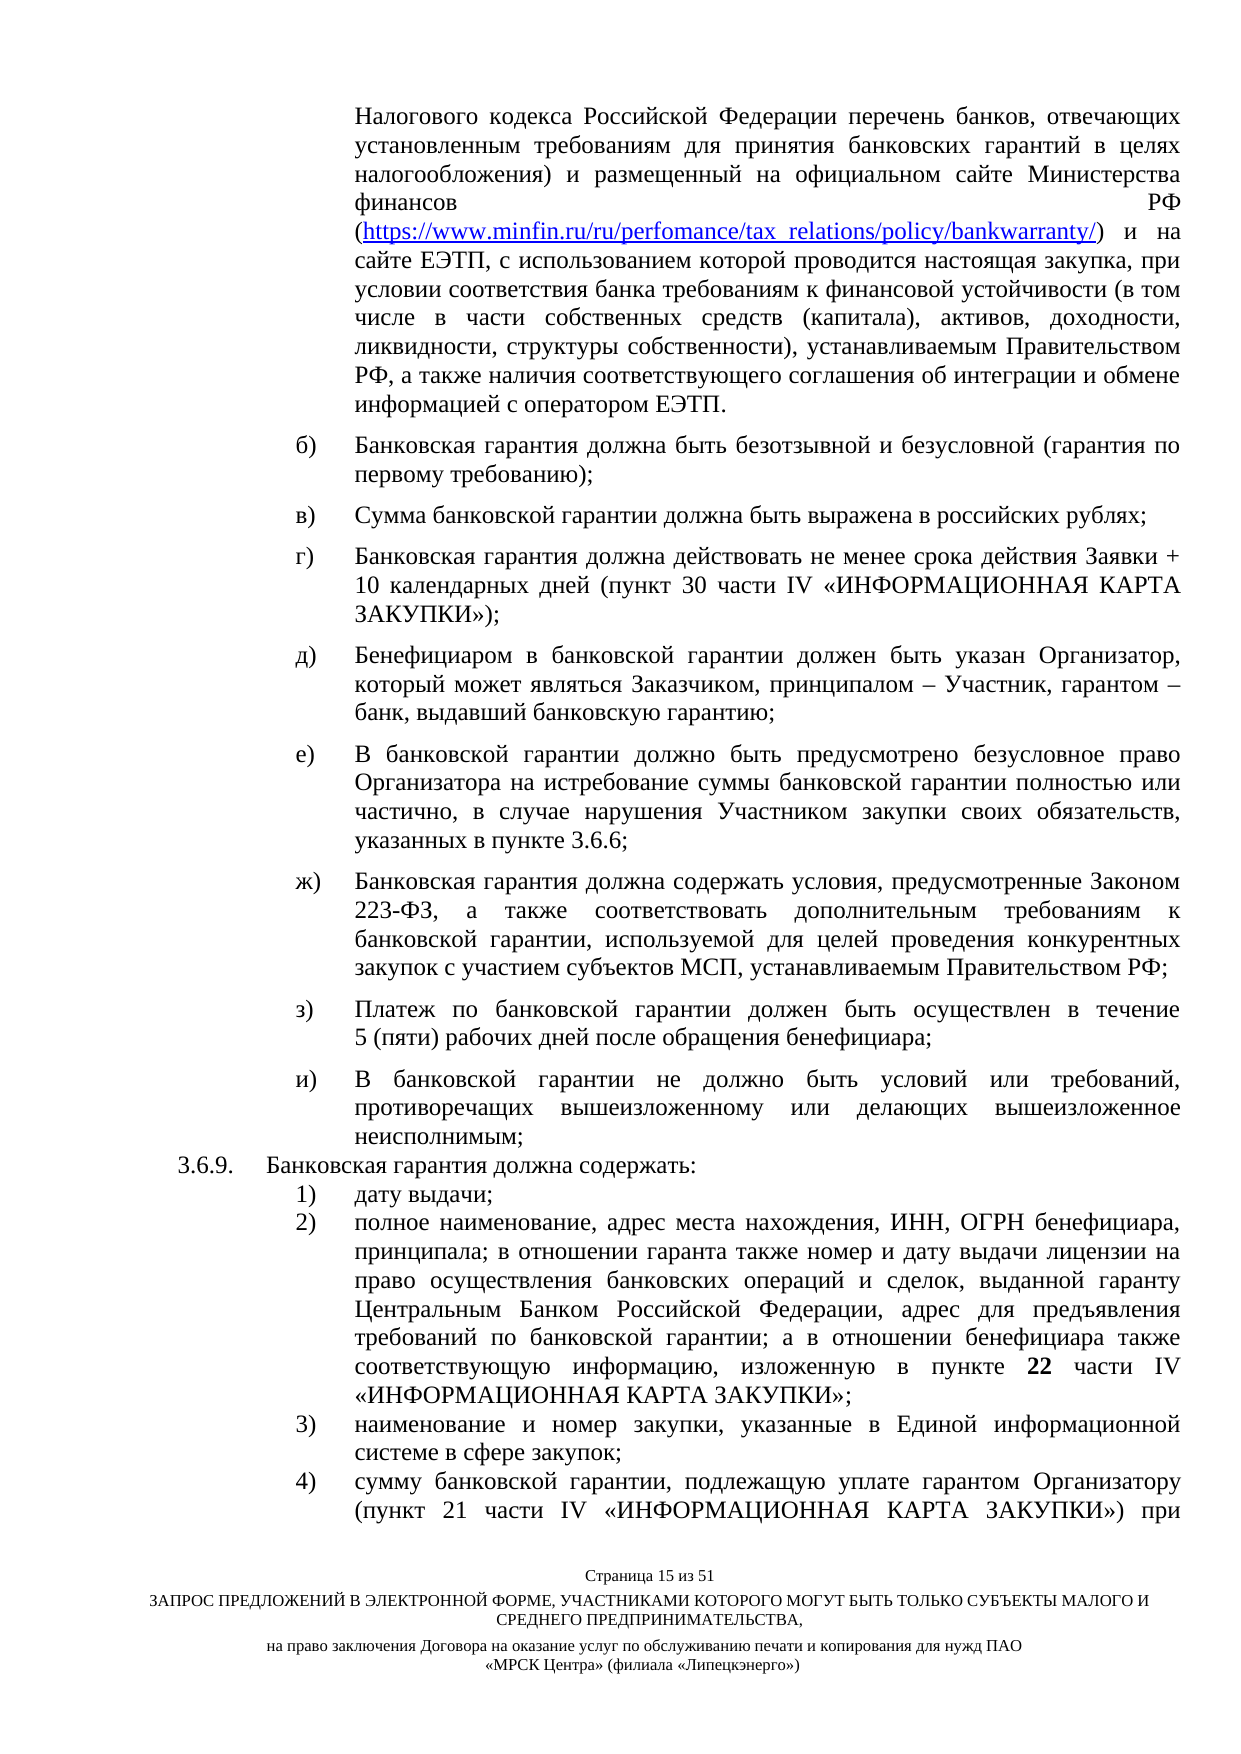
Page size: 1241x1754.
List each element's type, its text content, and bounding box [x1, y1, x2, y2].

list Банковская гарантия должна быть безотзывной и безусловной (гарантия по первому требованию); [295, 430, 1181, 487]
list В банковской гарантии должно быть предусмотрено безусловное право Организатора на истребование суммы банковской гарантии полностью или частично, в случае нарушения Участником закупки своих обязательств, указанных в пункте 3.6.6; [295, 739, 1181, 854]
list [295, 1466, 1181, 1524]
list Банковская гарантия должна действовать не менее срока действия Заявки + 10 календарных дней (пункт 30 части IV «ИНФОРМАЦИОННАЯ КАРТА ЗАКУПКИ»); [295, 541, 1181, 627]
list Сумма банковской гарантии должна быть выражена в российских рублях; [295, 500, 1181, 529]
subtitle Банковская гарантия должна содержать: [118, 1150, 1181, 1179]
list полное наименование, адрес места нахождения, ИНН, ОГРН бенефициара, принципала; в отношении гаранта также номер и дату выдачи лицензии на право осуществления банковских операций и сделок, выданной гаранту Центральным Банком Российской Федерации, адрес для предъявления требований по банковской гарантии; а в отношении бенефициара также соответствующую информацию, изложенную в пункте 22 части IV «ИНФОРМАЦИОННАЯ КАРТА ЗАКУПКИ»; [295, 1207, 1181, 1409]
list Бенефициаром в банковской гарантии должен быть указан Организатор, который может являться Заказчиком, принципалом – Участник, гарантом – банк, выдавший банковскую гарантию; [295, 640, 1181, 726]
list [295, 101, 1181, 417]
list Банковская гарантия должна содержать условия, предусмотренные Законом 223-ФЗ, а также соответствовать дополнительным требованиям к банковской гарантии, используемой для целей проведения конкурентных закупок с участием субъектов МСП, устанавливаемым Правительством РФ; [295, 866, 1181, 981]
list В банковской гарантии не должно быть условий или требований, противоречащих вышеизложенному или делающих вышеизложенное неисполнимым; [295, 1064, 1181, 1150]
list Платеж по банковской гарантии должен быть осуществлен в течение 5 (пяти) рабочих дней после обращения бенефициара; [295, 994, 1181, 1051]
list дату выдачи; [295, 1179, 1181, 1207]
list наименование и номер закупки, указанные в Единой информационной системе в сфере закупок; [295, 1409, 1181, 1466]
